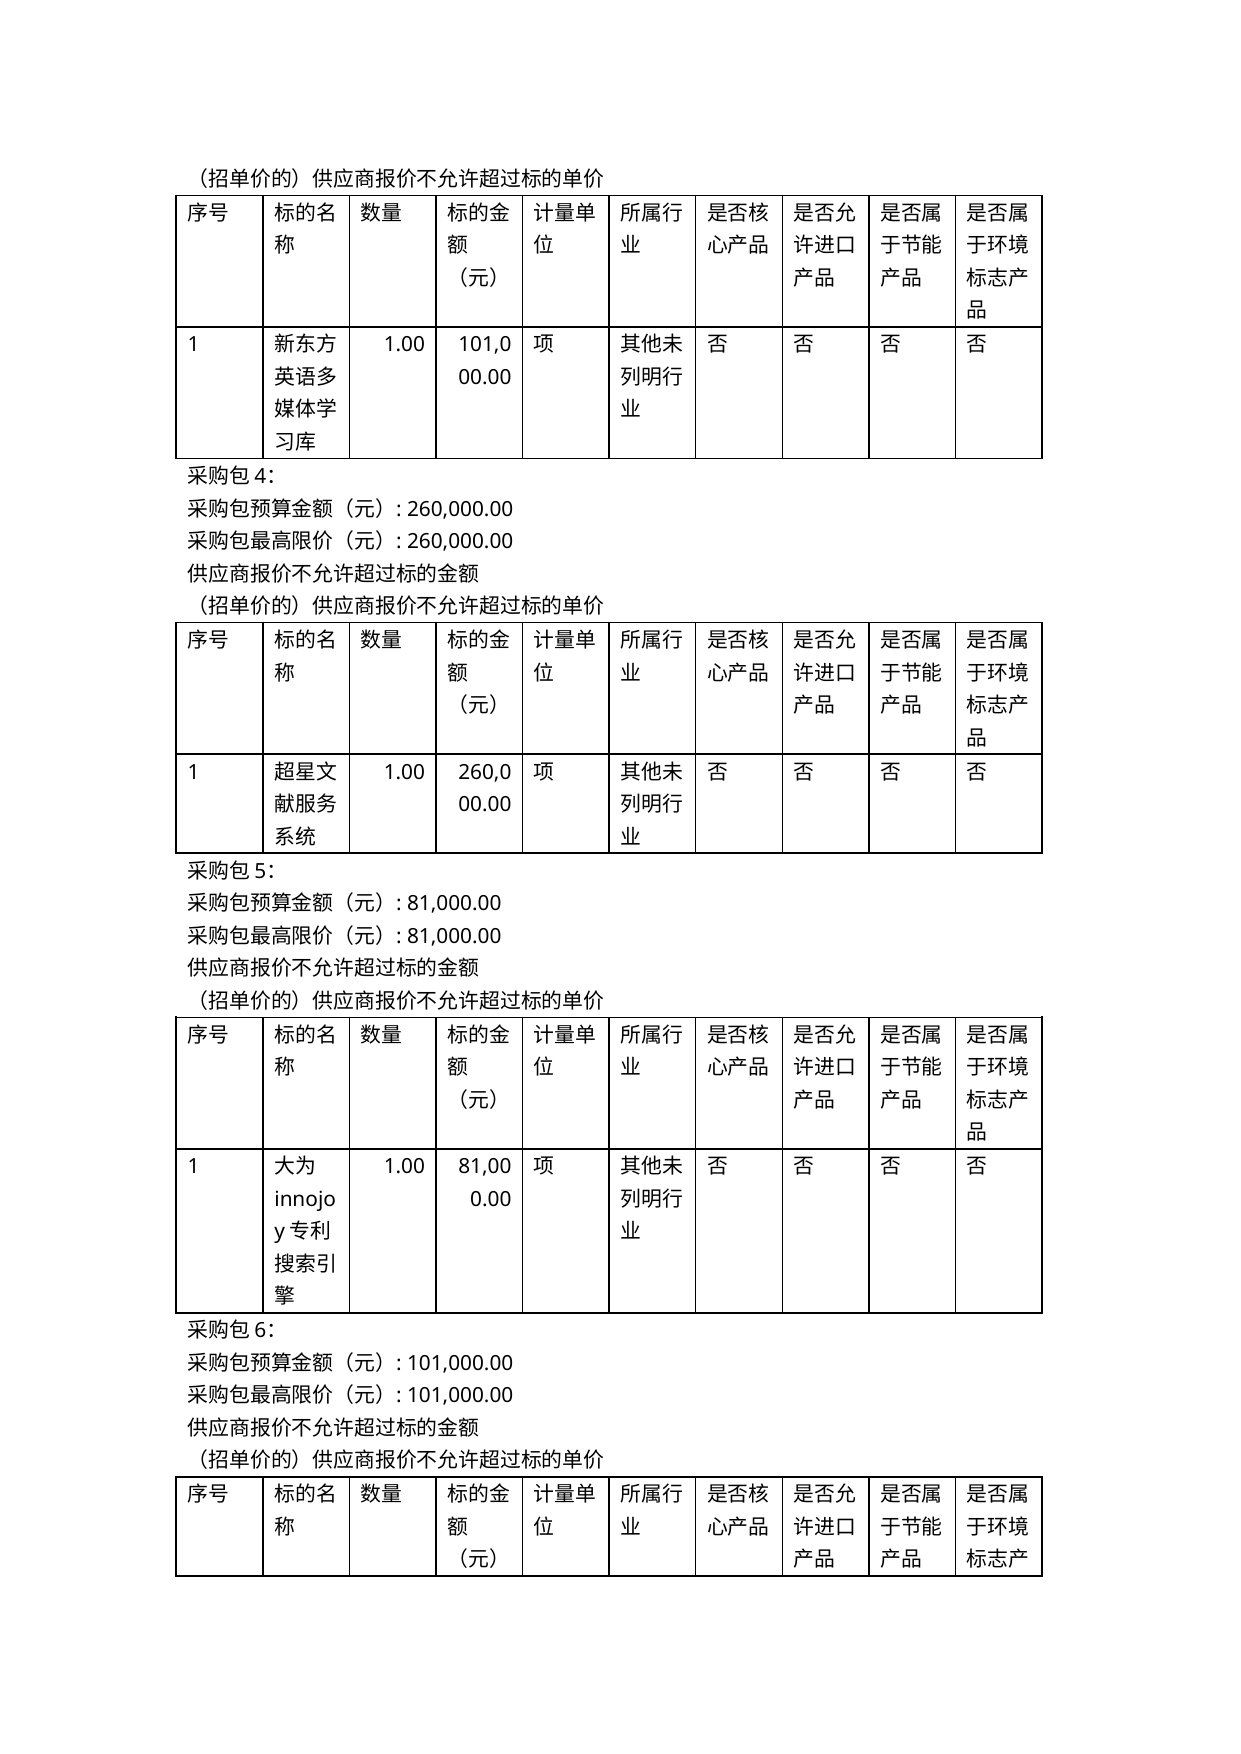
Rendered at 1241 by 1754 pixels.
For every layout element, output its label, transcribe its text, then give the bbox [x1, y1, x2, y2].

text 供应商报价不允许超过标的金额 [187, 951, 1053, 984]
table_header 序号 [177, 623, 262, 753]
table_cell 否 [783, 328, 868, 458]
table_cell 1.00 [350, 1150, 435, 1312]
text 采购包6： [187, 1313, 1053, 1346]
table_cell 项 [523, 1150, 608, 1312]
table_cell 其他未列明行业 [610, 1150, 695, 1312]
text 采购包预算金额（元）: 81,000.00 [187, 886, 1053, 919]
table_header 所属行业 [610, 1018, 695, 1148]
table_header 计量单位 [523, 1478, 608, 1575]
table_header 是否属于环境标志产品 [956, 623, 1041, 753]
table_header 标的名称 [264, 1478, 349, 1575]
table_cell 否 [956, 755, 1041, 852]
table_cell 否 [696, 1150, 782, 1312]
table_header 数量 [350, 1018, 435, 1148]
table_cell 1 [177, 755, 262, 852]
table_cell 260,000.00 [437, 755, 522, 852]
text 采购包预算金额（元）: 260,000.00 [187, 492, 1053, 524]
text 供应商报价不允许超过标的金额 [187, 1411, 1053, 1443]
table_header 计量单位 [523, 623, 608, 753]
table_header 序号 [177, 196, 262, 326]
table_header 是否属于环境标志产品 [956, 1018, 1041, 1148]
table_cell 否 [696, 328, 782, 458]
table_header 是否核心产品 [696, 1478, 782, 1575]
table_header 所属行业 [610, 1478, 695, 1575]
text （招单价的）供应商报价不允许超过标的单价 [187, 589, 1053, 622]
table_header 是否属于节能产品 [870, 623, 955, 753]
table_header 标的金额 （元） [437, 623, 522, 753]
table_header 是否允许进口产品 [783, 1478, 868, 1575]
table_header 标的金额 （元） [437, 196, 522, 326]
text 采购包最高限价（元）: 81,000.00 [187, 919, 1053, 951]
table_header 是否核心产品 [696, 623, 782, 753]
table_cell 否 [870, 755, 955, 852]
table_header 计量单位 [523, 1018, 608, 1148]
table_cell 否 [783, 1150, 868, 1312]
table_header 数量 [350, 1478, 435, 1575]
text 采购包预算金额（元）: 101,000.00 [187, 1346, 1053, 1378]
table_header 标的名称 [264, 1018, 349, 1148]
table_header 所属行业 [610, 196, 695, 326]
text 采购包最高限价（元）: 101,000.00 [187, 1378, 1053, 1411]
table_header 是否核心产品 [696, 196, 782, 326]
table_cell 否 [696, 755, 782, 852]
text 采购包4： [187, 459, 1053, 492]
table_header 是否允许进口产品 [783, 623, 868, 753]
table_header 计量单位 [523, 196, 608, 326]
text （招单价的）供应商报价不允许超过标的单价 [187, 1443, 1053, 1476]
text （招单价的）供应商报价不允许超过标的单价 [187, 162, 1053, 194]
table_header 标的金额 （元） [437, 1478, 522, 1575]
table_cell 1 [177, 1150, 262, 1312]
table_cell 否 [956, 1150, 1041, 1312]
table_cell 新东方英语多媒体学习库 [264, 328, 349, 458]
table_cell 大为innojoy专利搜索引擎 [264, 1150, 349, 1312]
table_cell 超星文献服务系统 [264, 755, 349, 852]
table_cell 否 [870, 1150, 955, 1312]
table_header 标的名称 [264, 196, 349, 326]
table_cell 1.00 [350, 755, 435, 852]
table_header 是否属于环境标志产品 [956, 196, 1041, 326]
text （招单价的）供应商报价不允许超过标的单价 [187, 984, 1053, 1016]
text 采购包5： [187, 854, 1053, 886]
table_header 所属行业 [610, 623, 695, 753]
table_cell 否 [783, 755, 868, 852]
table_cell 项 [523, 328, 608, 458]
table_header 标的名称 [264, 623, 349, 753]
table_cell 其他未列明行业 [610, 755, 695, 852]
text 供应商报价不允许超过标的金额 [187, 557, 1053, 589]
text 采购包最高限价（元）: 260,000.00 [187, 524, 1053, 557]
table_header 是否核心产品 [696, 1018, 782, 1148]
table_cell 否 [956, 328, 1041, 458]
table_header 序号 [177, 1018, 262, 1148]
table_header 是否属于节能产品 [870, 1018, 955, 1148]
table_cell 其他未列明行业 [610, 328, 695, 458]
table_header 序号 [177, 1478, 262, 1575]
table_header 标的金额 （元） [437, 1018, 522, 1148]
table_cell 1 [177, 328, 262, 458]
table_header 数量 [350, 623, 435, 753]
table_cell 项 [523, 755, 608, 852]
table_cell 否 [870, 328, 955, 458]
table_cell 101,000.00 [437, 328, 522, 458]
table_header 是否允许进口产品 [783, 196, 868, 326]
table_header 是否属于环境标志产品 [956, 1478, 1041, 1575]
table_header 是否属于节能产品 [870, 196, 955, 326]
table_cell 81,000.00 [437, 1150, 522, 1312]
table_header 数量 [350, 196, 435, 326]
table_header 是否允许进口产品 [783, 1018, 868, 1148]
table_header 是否属于节能产品 [870, 1478, 955, 1575]
table_cell 1.00 [350, 328, 435, 458]
